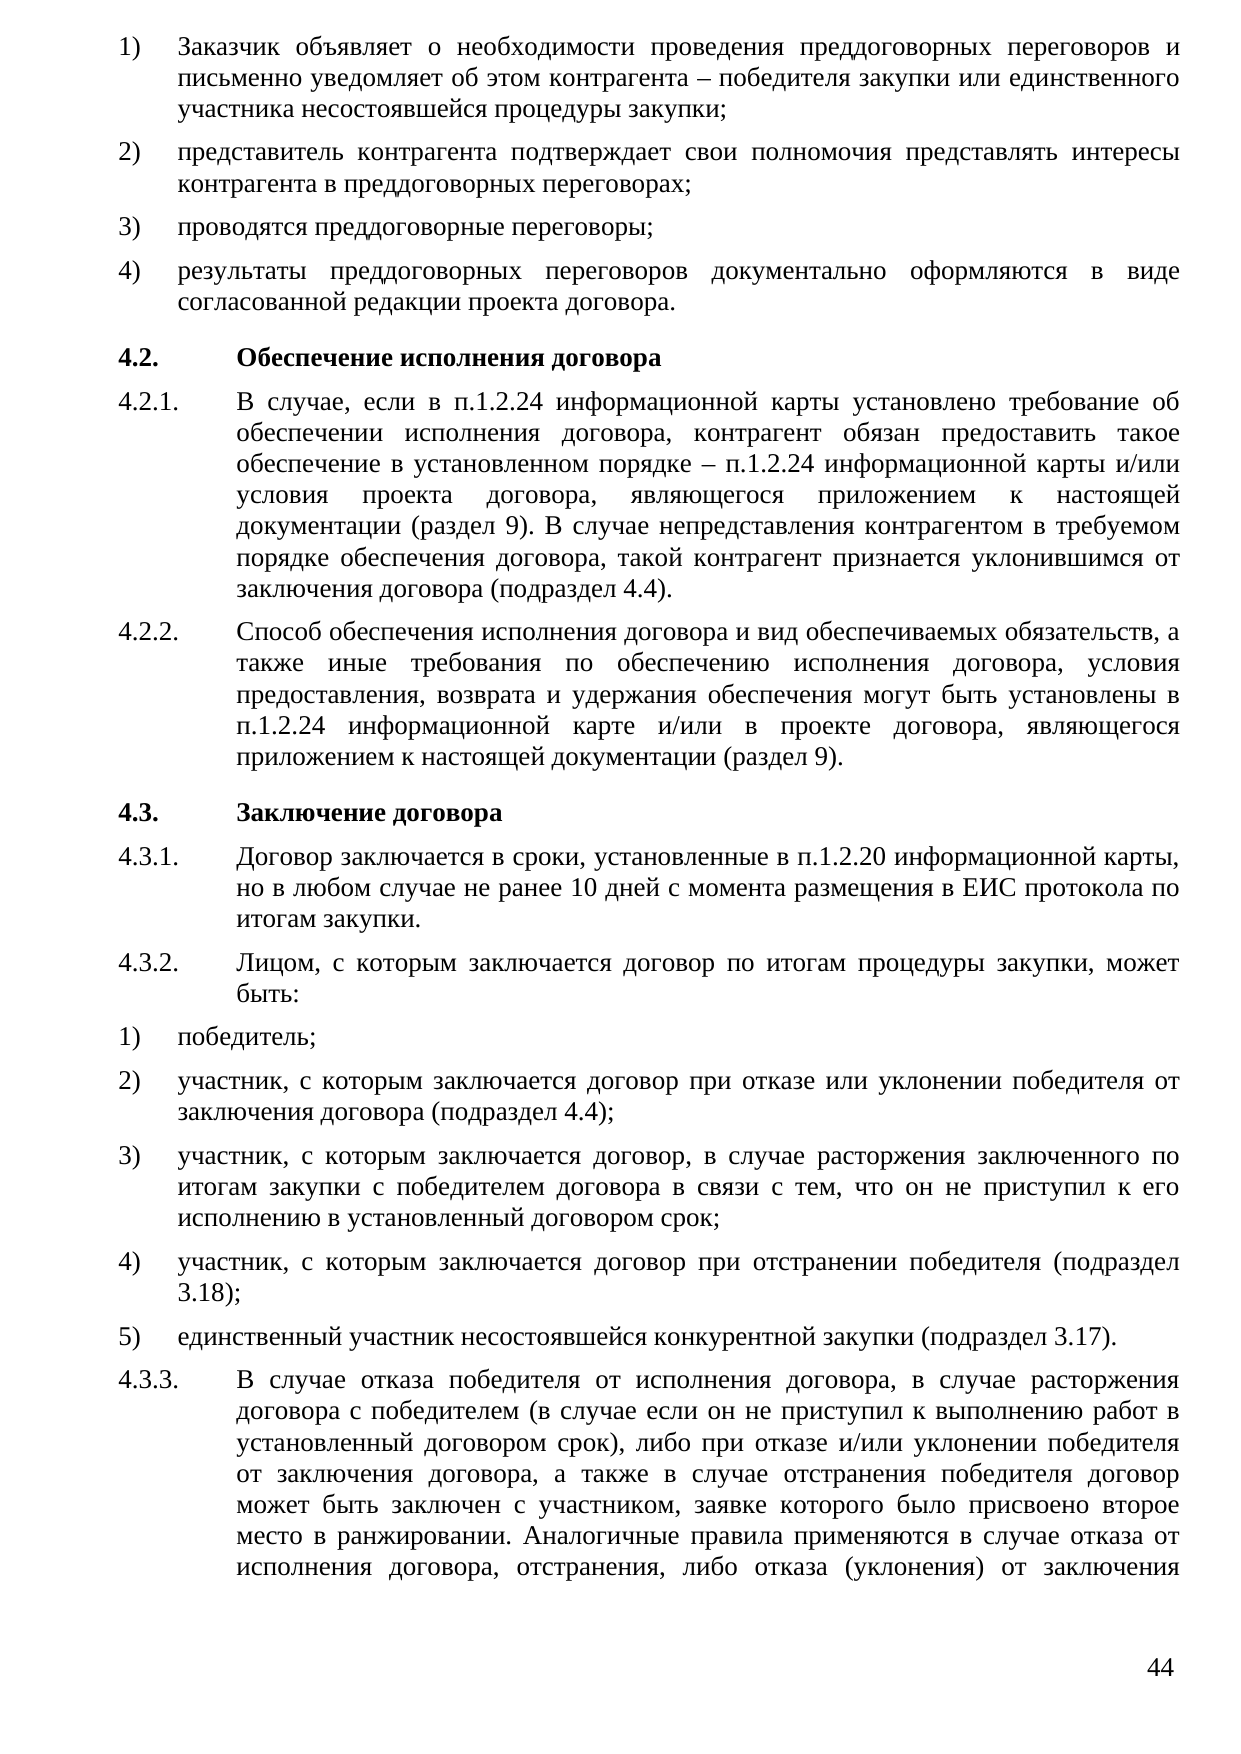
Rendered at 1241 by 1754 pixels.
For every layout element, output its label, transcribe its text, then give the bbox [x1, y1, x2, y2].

text В случае, если в п.1.2.24 информационной карты установлено требование об обеспечении исполнения договора, контрагент обязан предоставить такое обеспечение в установленном порядке – п.1.2.24 информационной карты и/или условия проекта договора, являющегося приложением к настоящей документации (раздел 9). В случае непредставления контрагентом в требуемом порядке обеспечения договора, такой контрагент признается уклонившимся от заключения договора (подраздел 4.4). [118, 385, 1181, 603]
text представитель контрагента подтверждает свои полномочия представлять интересы контрагента в преддоговорных переговорах; [118, 136, 1181, 198]
text Заключение договора [118, 796, 1181, 827]
text результаты преддоговорных переговоров документально оформляются в виде согласованной редакции проекта договора. [118, 254, 1181, 316]
text победитель; [118, 1021, 1181, 1052]
text Договор заключается в сроки, установленные в п.1.2.20 информационной карты, но в любом случае не ранее 10 дней с момента размещения в ЕИС протокола по итогам закупки. [118, 840, 1181, 933]
text проводятся преддоговорные переговоры; [118, 210, 1181, 241]
text единственный участник несостоявшейся конкурентной закупки (подраздел 3.17). [118, 1320, 1181, 1351]
text участник, с которым заключается договор, в случае расторжения заключенного по итогам закупки с победителем договора в связи с тем, что он не приступил к его исполнению в установленный договором срок; [118, 1139, 1181, 1232]
text Заказчик объявляет о необходимости проведения преддоговорных переговоров и письменно уведомляет об этом контрагента – победителя закупки или единственного участника несостоявшейся процедуры закупки; [118, 29, 1181, 123]
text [118, 1363, 1181, 1581]
text участник, с которым заключается договор при отстранении победителя (подраздел 3.18); [118, 1245, 1181, 1307]
text Способ обеспечения исполнения договора и вид обеспечиваемых обязательств, а также иные требования по обеспечению исполнения договора, условия предоставления, возврата и удержания обеспечения могут быть установлены в п.1.2.24 информационной карте и/или в проекте договора, являющегося приложением к настоящей документации (раздел 9). [118, 615, 1181, 771]
text Лицом, с которым заключается договор по итогам процедуры закупки, может быть: [118, 946, 1181, 1008]
text Обеспечение исполнения договора [118, 341, 1181, 372]
text участник, с которым заключается договор при отказе или уклонении победителя от заключения договора (подраздел 4.4); [118, 1064, 1181, 1126]
